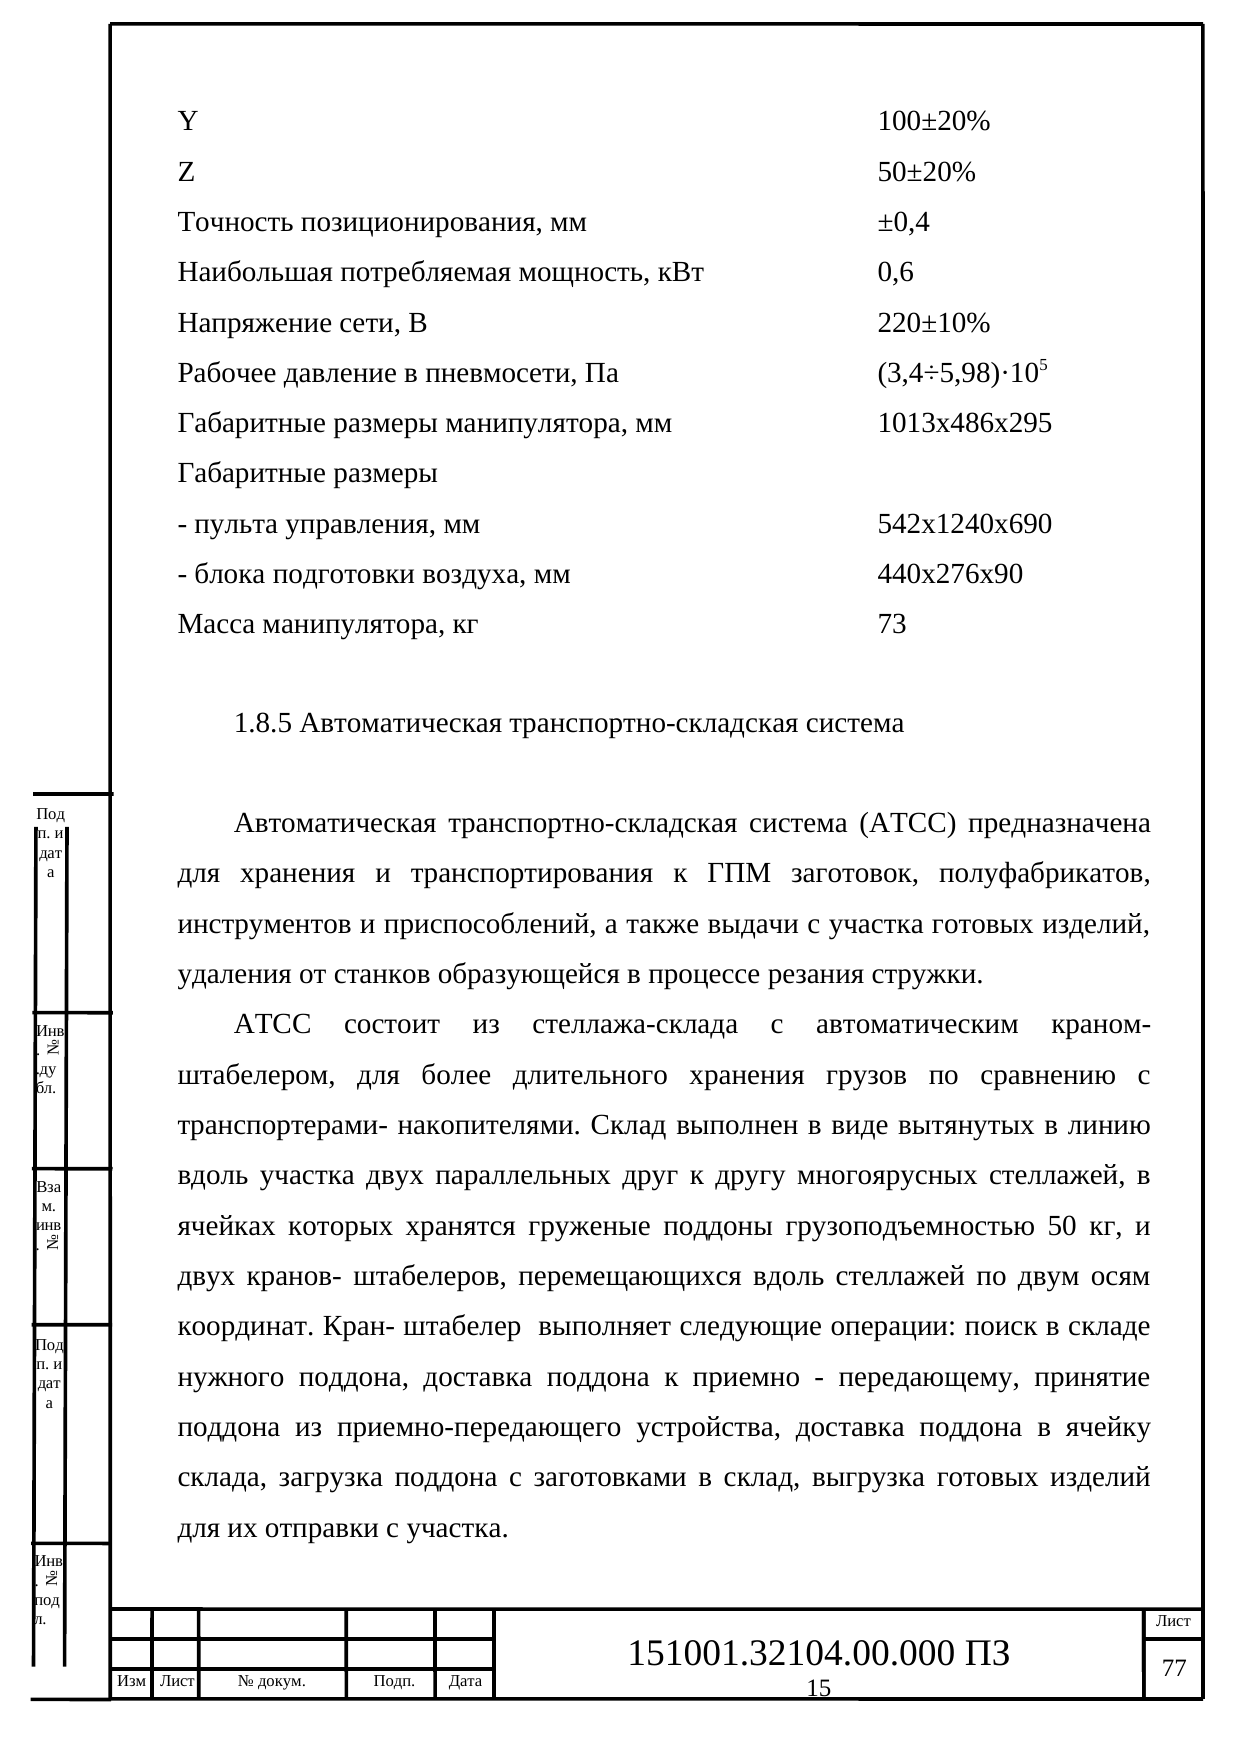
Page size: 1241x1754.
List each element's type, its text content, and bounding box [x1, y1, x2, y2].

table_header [166, 104, 866, 654]
text Автоматическая транспортно-складская система (АТСС) предназначена для хранения и транспортирования к ГПМ заготовок, полуфабрикатов, инструментов и приспособлений, а также выдачи с участка готовых изделий, удаления от станков образующейся в процессе резания стружки. [177, 805, 1152, 990]
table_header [866, 104, 1163, 654]
text 1.8.5 Автоматическая транспортно-складская система [177, 705, 1152, 738]
text АТСС состоит из стеллажа-склада с автоматическим краном-штабелером, для более длительного хранения грузов по сравнению с транспортерами- накопителями. Склад выполнен в виде вытянутых в линию вдоль участка двух параллельных друг к другу многоярусных стеллажей, в ячейках которых хранятся груженые поддоны грузоподъемностью , и двух кранов- штабелеров, перемещающихся вдоль стеллажей по двум осям координат. Кран- штабелер выполняет следующие операции: поиск в складе нужного поддона, доставка поддона к приемно - передающему, принятие поддона из приемно-передающего устройства, доставка поддона в ячейку склада, загрузка поддона с заготовками в склад, выгрузка готовых изделий для их отправки с участка. [177, 1007, 1152, 1543]
